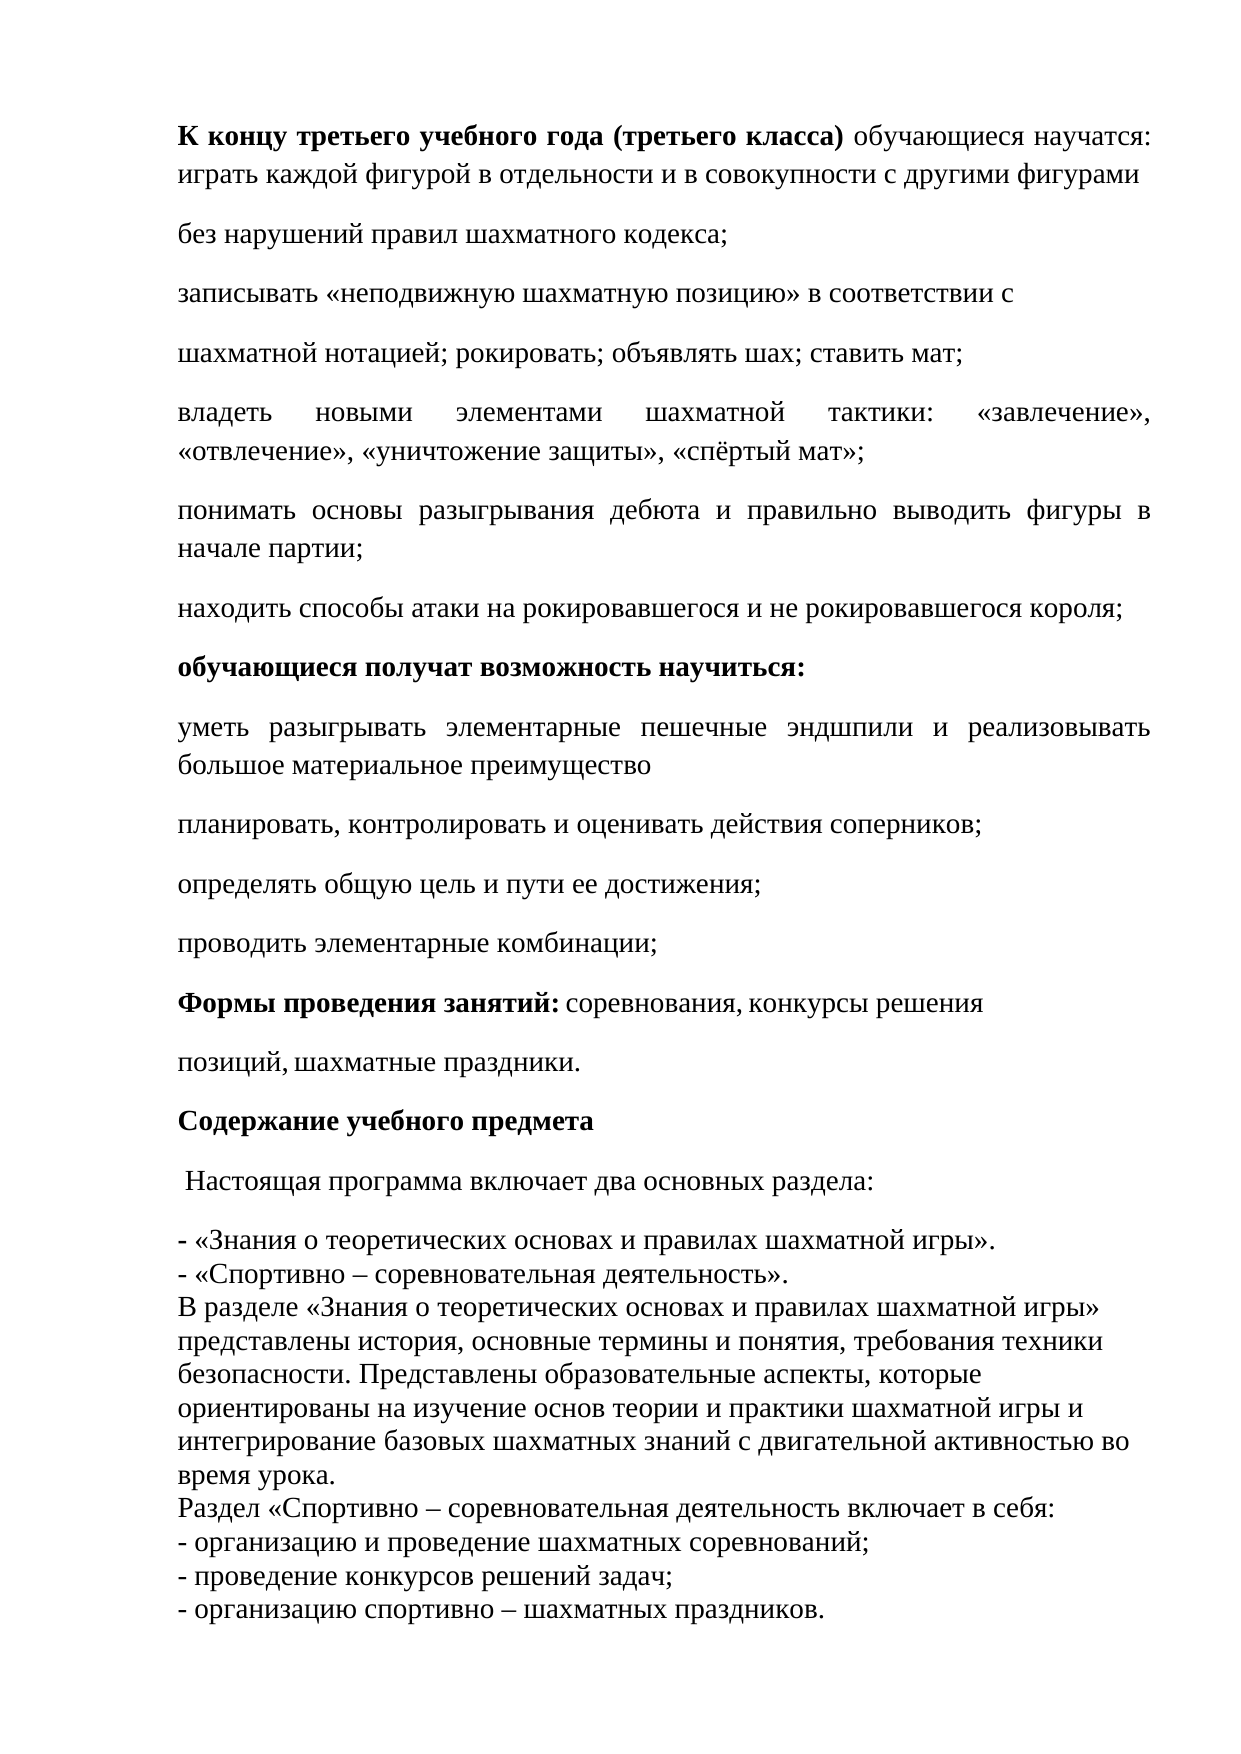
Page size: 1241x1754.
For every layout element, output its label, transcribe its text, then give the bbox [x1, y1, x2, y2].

text - организацию и проведение шахматных соревнований; [177, 1524, 1152, 1558]
text - «Знания о теоретических основах и правилах шахматной игры». [177, 1222, 1152, 1256]
text владеть новыми элементами шахматной тактики: «завлечение», «отвлечение», «уничтожение защиты», «спёртый мат»; [177, 394, 1152, 466]
text понимать основы разыгрывания дебюта и правильно выводить фигуры в начале партии; [177, 492, 1152, 564]
text Раздел «Спортивно – соревновательная деятельность включает в себя: [177, 1491, 1152, 1524]
text Формы проведения занятий: соревнования, конкурсы решения [177, 985, 1152, 1018]
text В разделе «Знания о теоретических основах и правилах шахматной игры» [177, 1289, 1152, 1323]
text шахматной нотацией; рокировать; объявлять шах; ставить мат; [177, 335, 1152, 368]
text - проведение конкурсов решений задач; [177, 1558, 1152, 1591]
text проводить элементарные комбинации; [177, 925, 1152, 959]
text безопасности. Представлены образовательные аспекты, которые ориентированы на изучение основ теории и практики шахматной игры и интегрирование базовых шахматных знаний с двигательной активностью во время урока. [177, 1356, 1152, 1491]
text уметь разыгрывать элементарные пешечные эндшпили и реализовывать большое материальное преимущество [177, 709, 1152, 781]
text без нарушений правил шахматного кодекса; [177, 216, 1152, 249]
text Настоящая программа включает два основных раздела: [177, 1163, 1152, 1196]
text обучающиеся получат возможность научиться: [177, 649, 1152, 683]
text - организацию спортивно – шахматных праздников. [177, 1591, 1152, 1625]
text позиций, шахматные праздники. [177, 1044, 1152, 1078]
text записывать «неподвижную шахматную позицию» в соответствии с [177, 275, 1152, 309]
text находить способы атаки на рокировавшегося и не рокировавшегося короля; [177, 590, 1152, 623]
text - «Спортивно – соревновательная деятельность». [177, 1256, 1152, 1289]
text Содержание учебного предмета [177, 1103, 1152, 1137]
text К концу третьего учебного года (третьего класса) обучающиеся научатся: играть каждой фигурой в отдельности и в совокупности с другими фигурами [177, 118, 1152, 190]
text планировать, контролировать и оценивать действия соперников; [177, 807, 1152, 840]
text определять общую цель и пути ее достижения; [177, 866, 1152, 899]
text представлены история, основные термины и понятия, требования техники [177, 1323, 1152, 1356]
